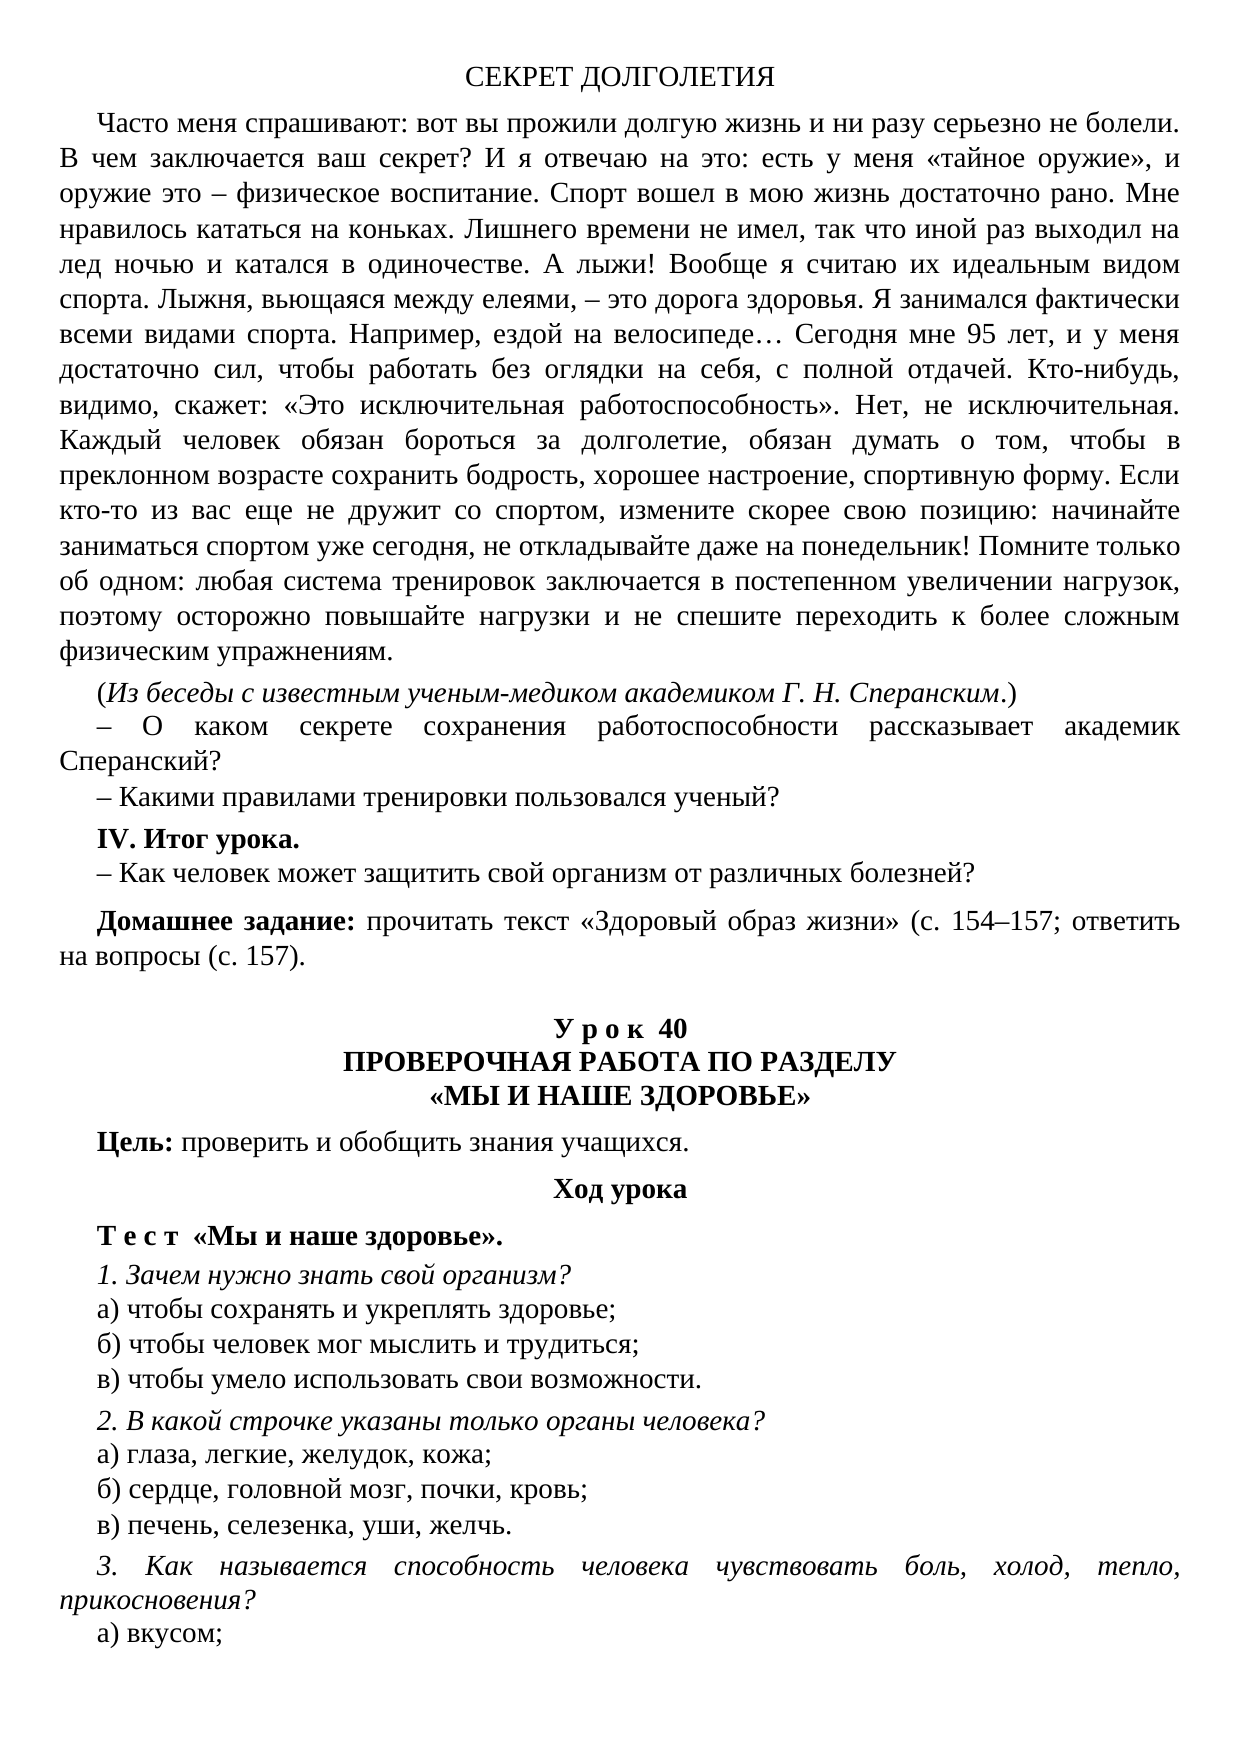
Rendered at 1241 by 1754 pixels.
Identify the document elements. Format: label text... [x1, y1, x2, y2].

text в) печень, селезенка, уши, желчь. [59, 1507, 1181, 1540]
text IV. Итог урока. [59, 822, 1181, 855]
text 2. В какой строчке указаны только органы человека? [59, 1403, 1181, 1436]
text – Как человек может защитить свой организм от различных болезней? [59, 855, 1181, 889]
text СЕКРЕТ ДОЛГОЛЕТИЯ [59, 59, 1181, 93]
text а) глаза, легкие, желудок, кожа; [59, 1436, 1181, 1470]
text а) вкусом; [59, 1615, 1181, 1649]
text У р о к 40 проверочная работа по разделу «мы и наше здоровье» [59, 1011, 1181, 1111]
text (Из беседы с известным ученым-медиком академиком Г. Н. Сперанским.) [59, 675, 1181, 708]
text Ход урока [59, 1172, 1181, 1205]
text Т е с т «Мы и наше здоровье». [59, 1218, 1181, 1251]
text – Какими правилами тренировки пользовался ученый? [59, 779, 1181, 812]
text а) чтобы сохранять и укреплять здоровье; [59, 1291, 1181, 1324]
text б) чтобы человек мог мыслить и трудиться; [59, 1326, 1181, 1360]
text – О каком секрете сохранения работоспособности рассказывает академик Сперанский? [59, 708, 1181, 777]
text Домашнее задание: прочитать текст «Здоровый образ жизни» (с. 154–157; ответить на вопросы (с. 157). [59, 903, 1181, 972]
text б) сердце, головной мозг, почки, кровь; [59, 1472, 1181, 1505]
text Цель: проверить и обобщить знания учащихся. [59, 1124, 1181, 1157]
text в) чтобы умело использовать свои возможности. [59, 1361, 1181, 1395]
text Часто меня спрашивают: вот вы прожили долгую жизнь и ни разу серьезно не болели. В чем заключается ваш секрет? И я отвечаю на это: есть у меня «тайное оружие», и оружие это – физическое воспитание. Спорт вошел в мою жизнь достаточно рано. Мне нравилось кататься на коньках. Лишнего времени не имел, так что иной раз выходил на лед ночью и катался в одиночестве. А лыжи! Вообще я считаю их идеальным видом спорта. Лыжня, вьющаяся между елеями, – это дорога здоровья. Я занимался фактически всеми видами спорта. Например, ездой на велосипеде… Сегодня мне 95 лет, и у меня достаточно сил, чтобы работать без оглядки на себя, с полной отдачей. Кто-нибудь, видимо, скажет: «Это исключительная работоспособность». Нет, не исключительная. Каждый человек обязан бороться за долголетие, обязан думать о том, чтобы в преклонном возрасте сохранить бодрость, хорошее настроение, спортивную форму. Если кто-то из вас еще не дружит со спортом, измените скорее свою позицию: начинайте заниматься спортом уже сегодня, не откладывайте даже на понедельник! Помните только об одном: любая система тренировок заключается в постепенном увеличении нагрузок, поэтому осторожно повышайте нагрузки и не спешите переходить к более сложным физическим упражнениям. [59, 105, 1181, 667]
text 1. Зачем нужно знать свой организм? [59, 1257, 1181, 1291]
text 3. Как называется способность человека чувствовать боль, холод, тепло, прикосновения? [59, 1548, 1181, 1615]
